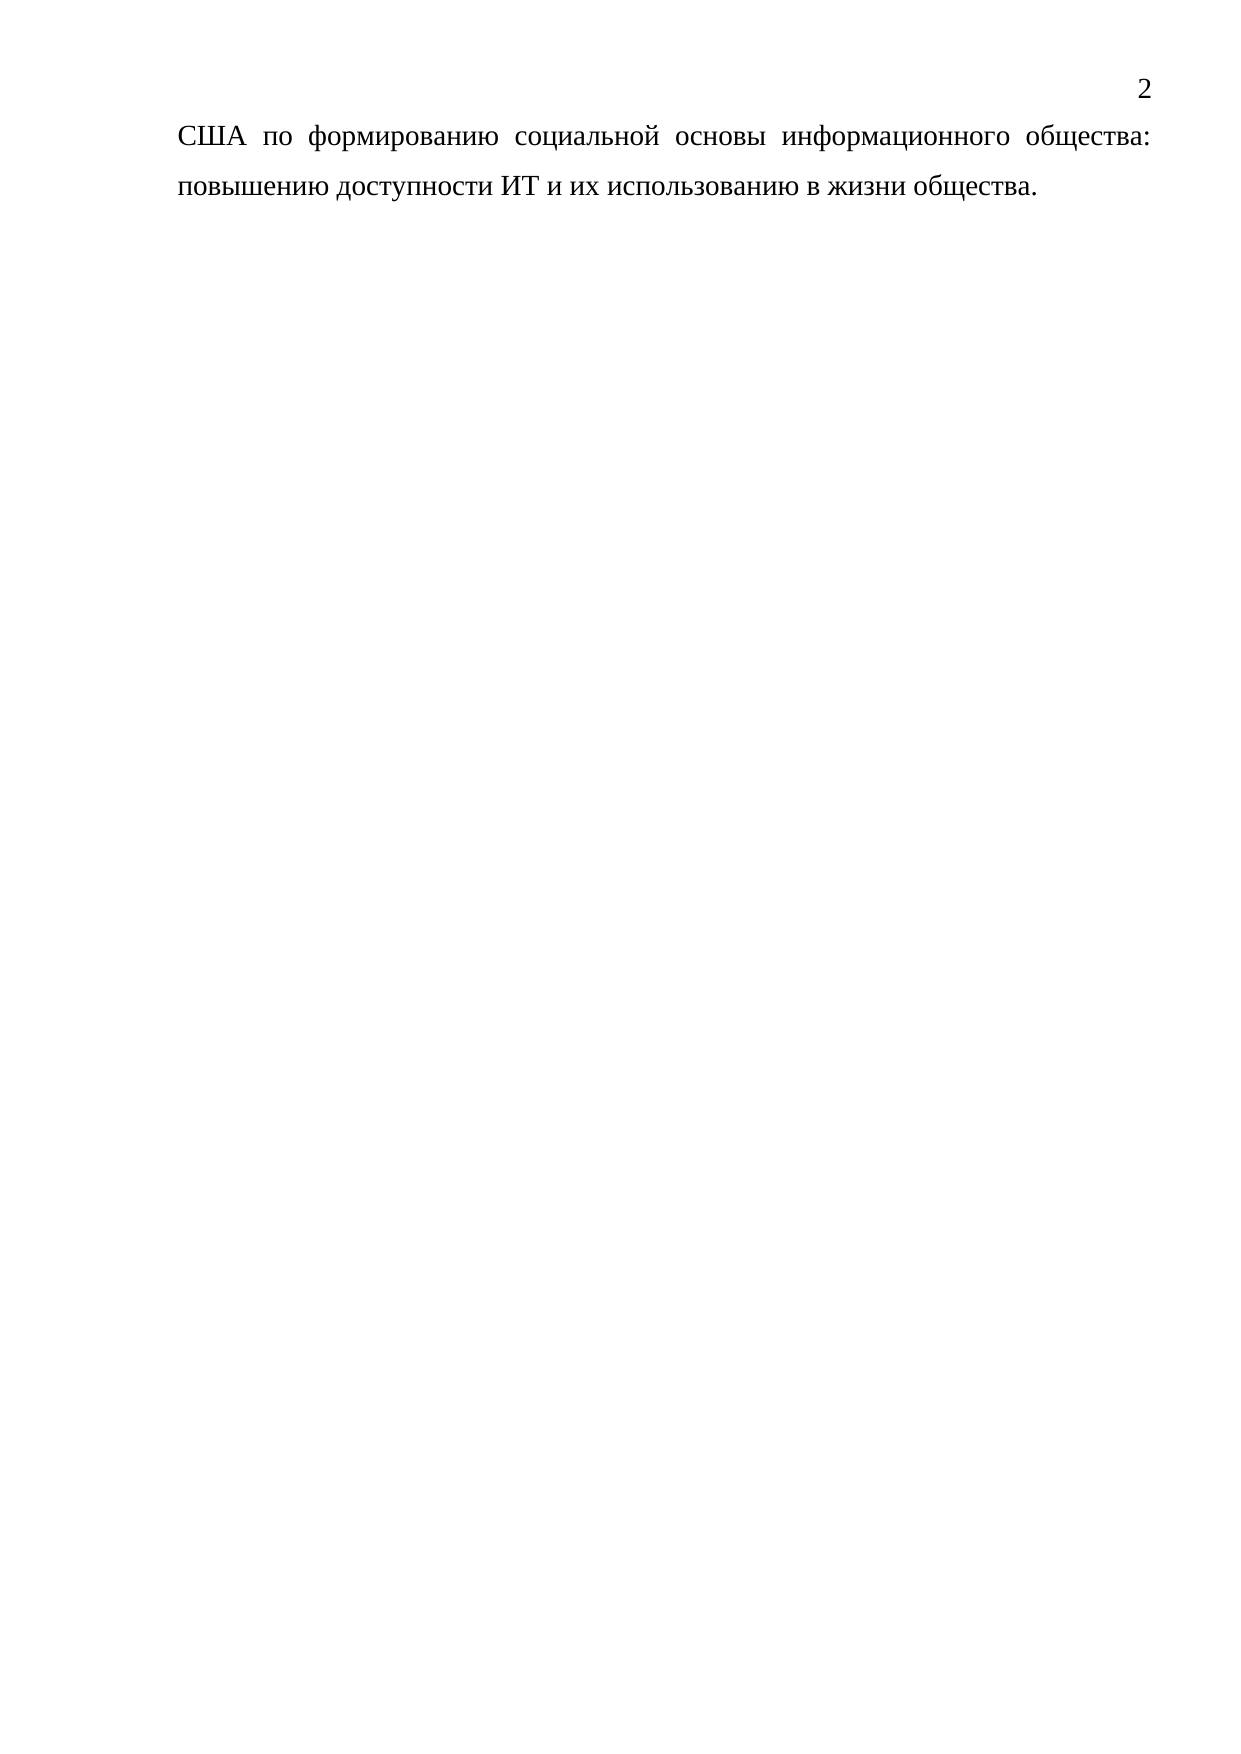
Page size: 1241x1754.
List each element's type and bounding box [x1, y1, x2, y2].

text [177, 118, 1152, 202]
